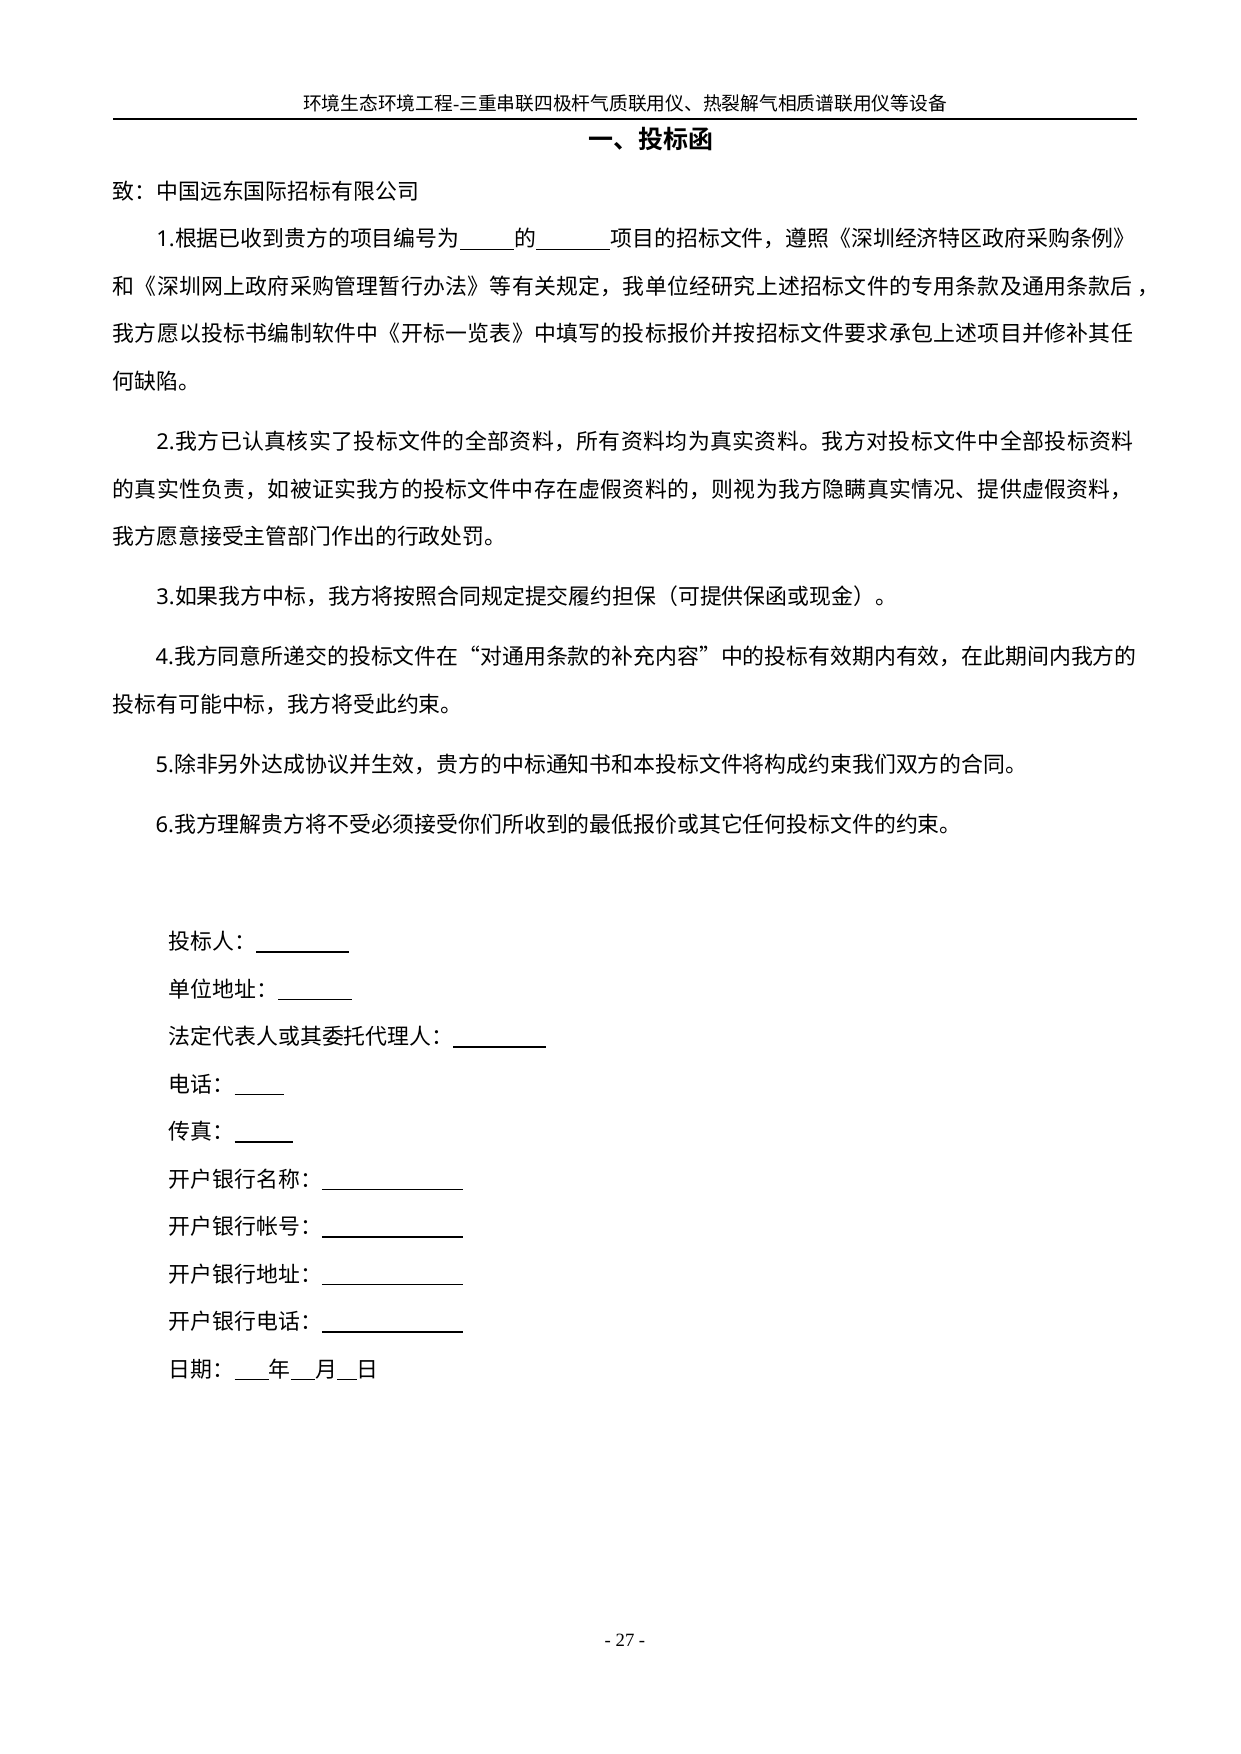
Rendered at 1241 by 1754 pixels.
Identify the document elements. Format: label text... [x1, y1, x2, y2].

text 开户银行地址： [169, 1257, 1137, 1288]
text 5.除非另外达成协议并生效，贵方的中标通知书和本投标文件将构成约束我们双方的合同。 [112, 747, 1137, 778]
text 法定代表人或其委托代理人： [169, 1019, 1137, 1051]
text 投标人： [169, 924, 1137, 956]
text 开户银行电话： [169, 1304, 1137, 1336]
text 4.我方同意所递交的投标文件在“对通用条款的补充内容”中的投标有效期内有效，在此期间内我方的投标有可能中标，我方将受此约束。 [112, 639, 1137, 718]
text 开户银行名称： [169, 1162, 1137, 1193]
text 一、投标函 [154, 120, 1137, 156]
text 开户银行帐号： [169, 1209, 1137, 1241]
text 3.如果我方中标，我方将按照合同规定提交履约担保（可提供保函或现金）。 [112, 579, 1137, 611]
text 1.根据已收到贵方的项目编号为 的 项目的招标文件，遵照《深圳经济特区政府采购条例》和《深圳网上政府采购管理暂行办法》等有关规定，我单位经研究上述招标文件的专用条款及通用条款后，我方愿以投标书编制软件中《开标一览表》中填写的投标报价并按招标文件要求承包上述项目并修补其任何缺陷。 [112, 221, 1137, 396]
text 单位地址： [169, 972, 1137, 1003]
text 日期： 年 月 日 [112, 1352, 1137, 1383]
text 电话： [169, 1067, 1137, 1098]
text 传真： [169, 1114, 1137, 1146]
text 致：中国远东国际招标有限公司 [112, 174, 1137, 206]
text 6.我方理解贵方将不受必须接受你们所收到的最低报价或其它任何投标文件的约束。 [112, 807, 1137, 839]
text 2.我方已认真核实了投标文件的全部资料，所有资料均为真实资料。我方对投标文件中全部投标资料的真实性负责，如被证实我方的投标文件中存在虚假资料的，则视为我方隐瞒真实情况、提供虚假资料，我方愿意接受主管部门作出的行政处罚。 [112, 424, 1137, 551]
